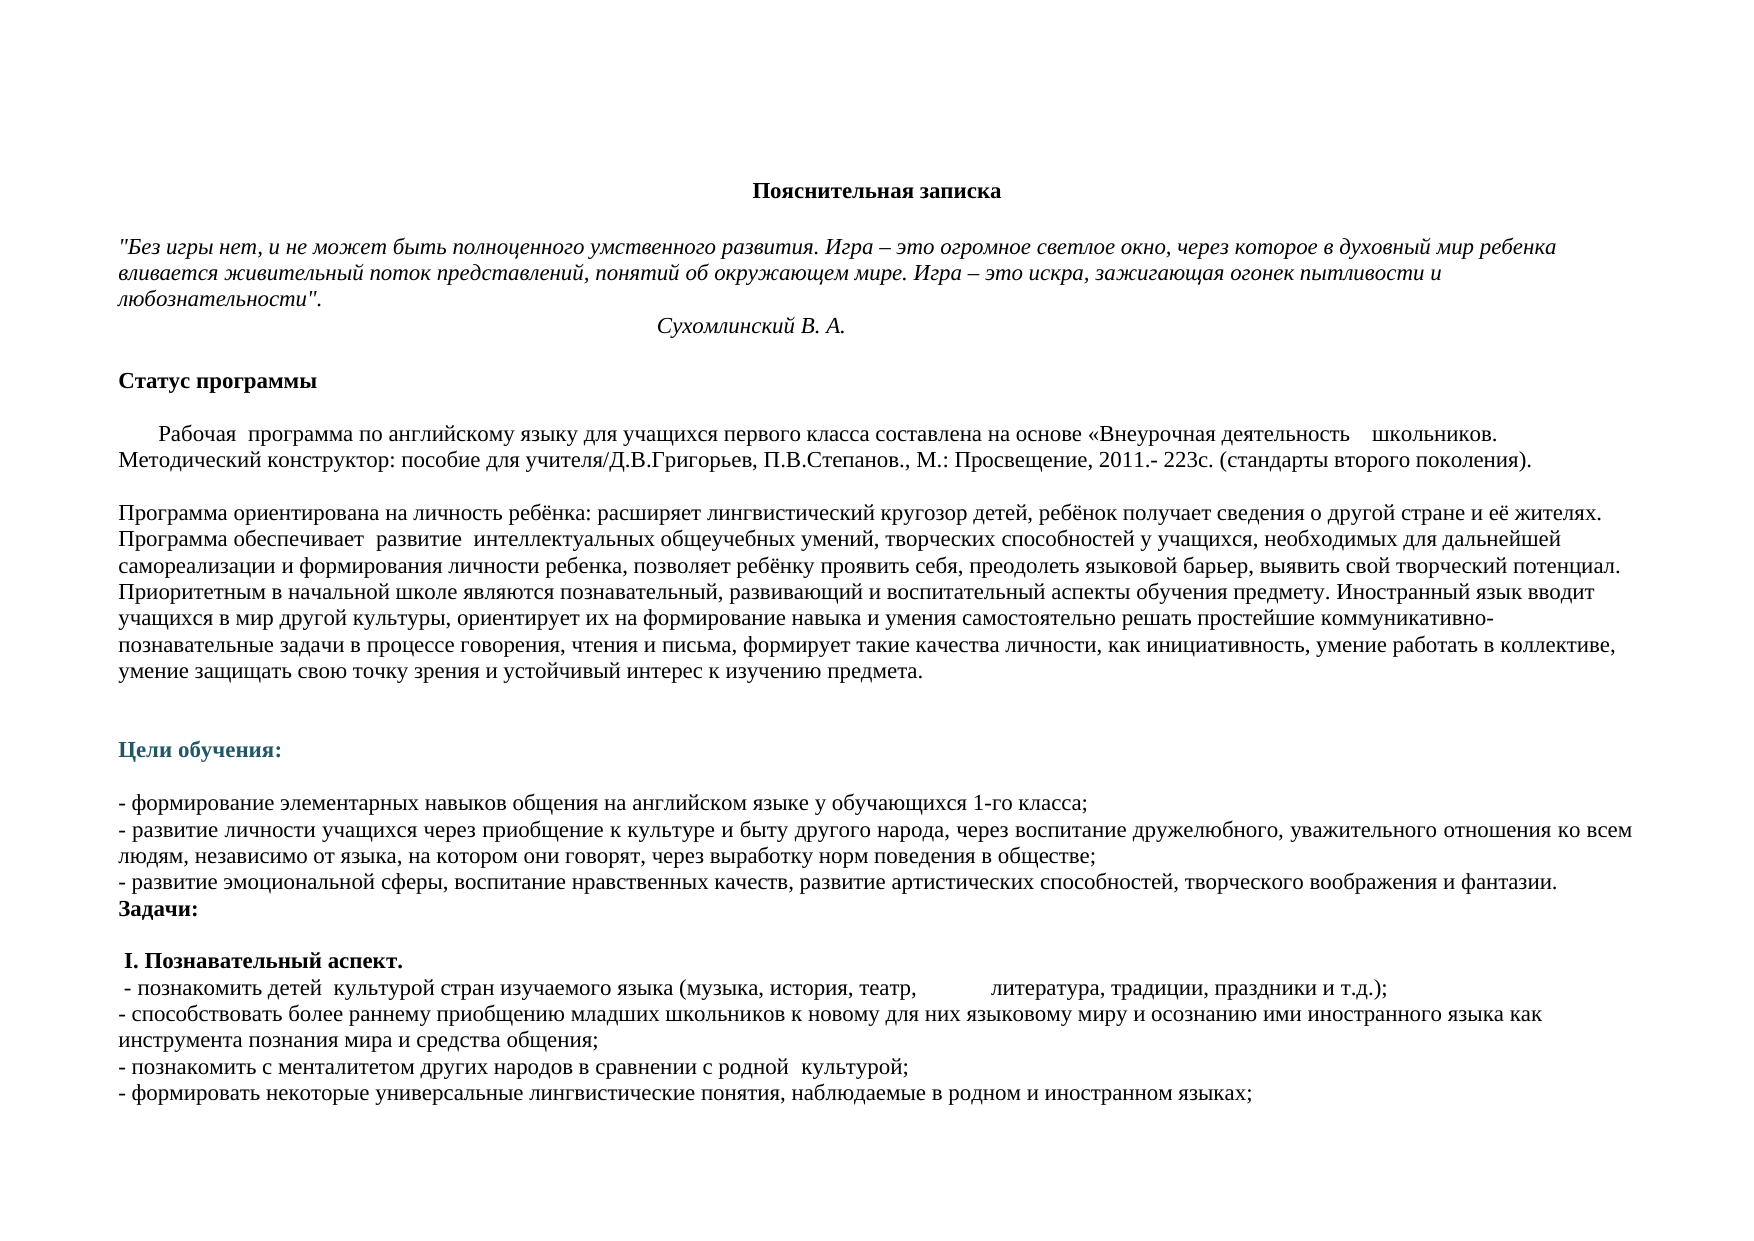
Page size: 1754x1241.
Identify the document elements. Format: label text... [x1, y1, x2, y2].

text "Без игры нет, и не может быть полноценного умственного развития. Игра – это огромное светлое окно, через которое в духовный мир ребенка вливается живительный поток представлений, понятий об окружающем мире. Игра – это искра, зажигающая огонек пытливости и любознательности". Сухомлинский В. А. [118, 233, 1636, 338]
text Задачи: [118, 895, 1636, 921]
text - познакомить детей культурой стран изучаемого языка (музыка, история, театр, литература, традиции, праздники и т.д.); [118, 974, 1636, 1000]
text Статус программы [118, 367, 1636, 394]
text Программа обеспечивает развитие интеллектуальных общеучебных умений, творческих способностей у учащихся, необходимых для дальнейшей самореализации и формирования личности ребенка, позволяет ребёнку проявить себя, преодолеть языковой барьер, выявить свой творческий потенциал. [118, 525, 1636, 578]
text - познакомить с менталитетом других народов в сравнении с родной культурой; [118, 1053, 1636, 1079]
text I. Познавательный аспект. [118, 921, 1636, 974]
text - формировать некоторые универсальные лингвистические понятия, наблюдаемые в родном и иностранном языках; [118, 1079, 1636, 1106]
text Приоритетным в начальной школе являются познавательный, развивающий и воспитательный аспекты обучения предмету. Иностранный язык вводит учащихся в мир другой культуры, ориентирует их на формирование навыка и умения самостоятельно решать простейшие коммуникативно-познавательные задачи в процессе говорения, чтения и письма, формирует такие качества личности, как инициативность, умение работать в коллективе, умение защищать свою точку зрения и устойчивый интерес к изучению предмета. [118, 578, 1636, 683]
text - формирование элементарных навыков общения на английском языке у обучающихся 1-го класса; [118, 789, 1636, 816]
text Рабочая программа по английскому языку для учащихся первого класса составлена на основе «Внеурочная деятельность школьников. Методический конструктор: пособие для учителя/Д.В.Григорьев, П.В.Степанов., М.: Просвещение, 2011.- 223с. (стандарты второго поколения). [118, 420, 1636, 473]
text Программа ориентирована на личность ребёнка: расширяет лингвистический кругозор детей, ребёнок получает сведения о другой стране и её жителях. [118, 499, 1636, 525]
text - развитие эмоциональной сферы, воспитание нравственных качеств, развитие артистических способностей, творческого воображения и фантазии. [118, 868, 1636, 895]
text Цели обучения: [118, 737, 1636, 763]
text Пояснительная записка [118, 177, 1636, 203]
text - способствовать более раннему приобщению младших школьников к новому для них языковому миру и осознанию ими иностранного языка как инструмента познания мира и средства общения; [118, 1000, 1636, 1053]
text - развитие личности учащихся через приобщение к культуре и быту другого народа, через воспитание дружелюбного, уважительного отношения ко всем людям, независимо от языка, на котором они говорят, через выработку норм поведения в обществе; [118, 816, 1636, 868]
